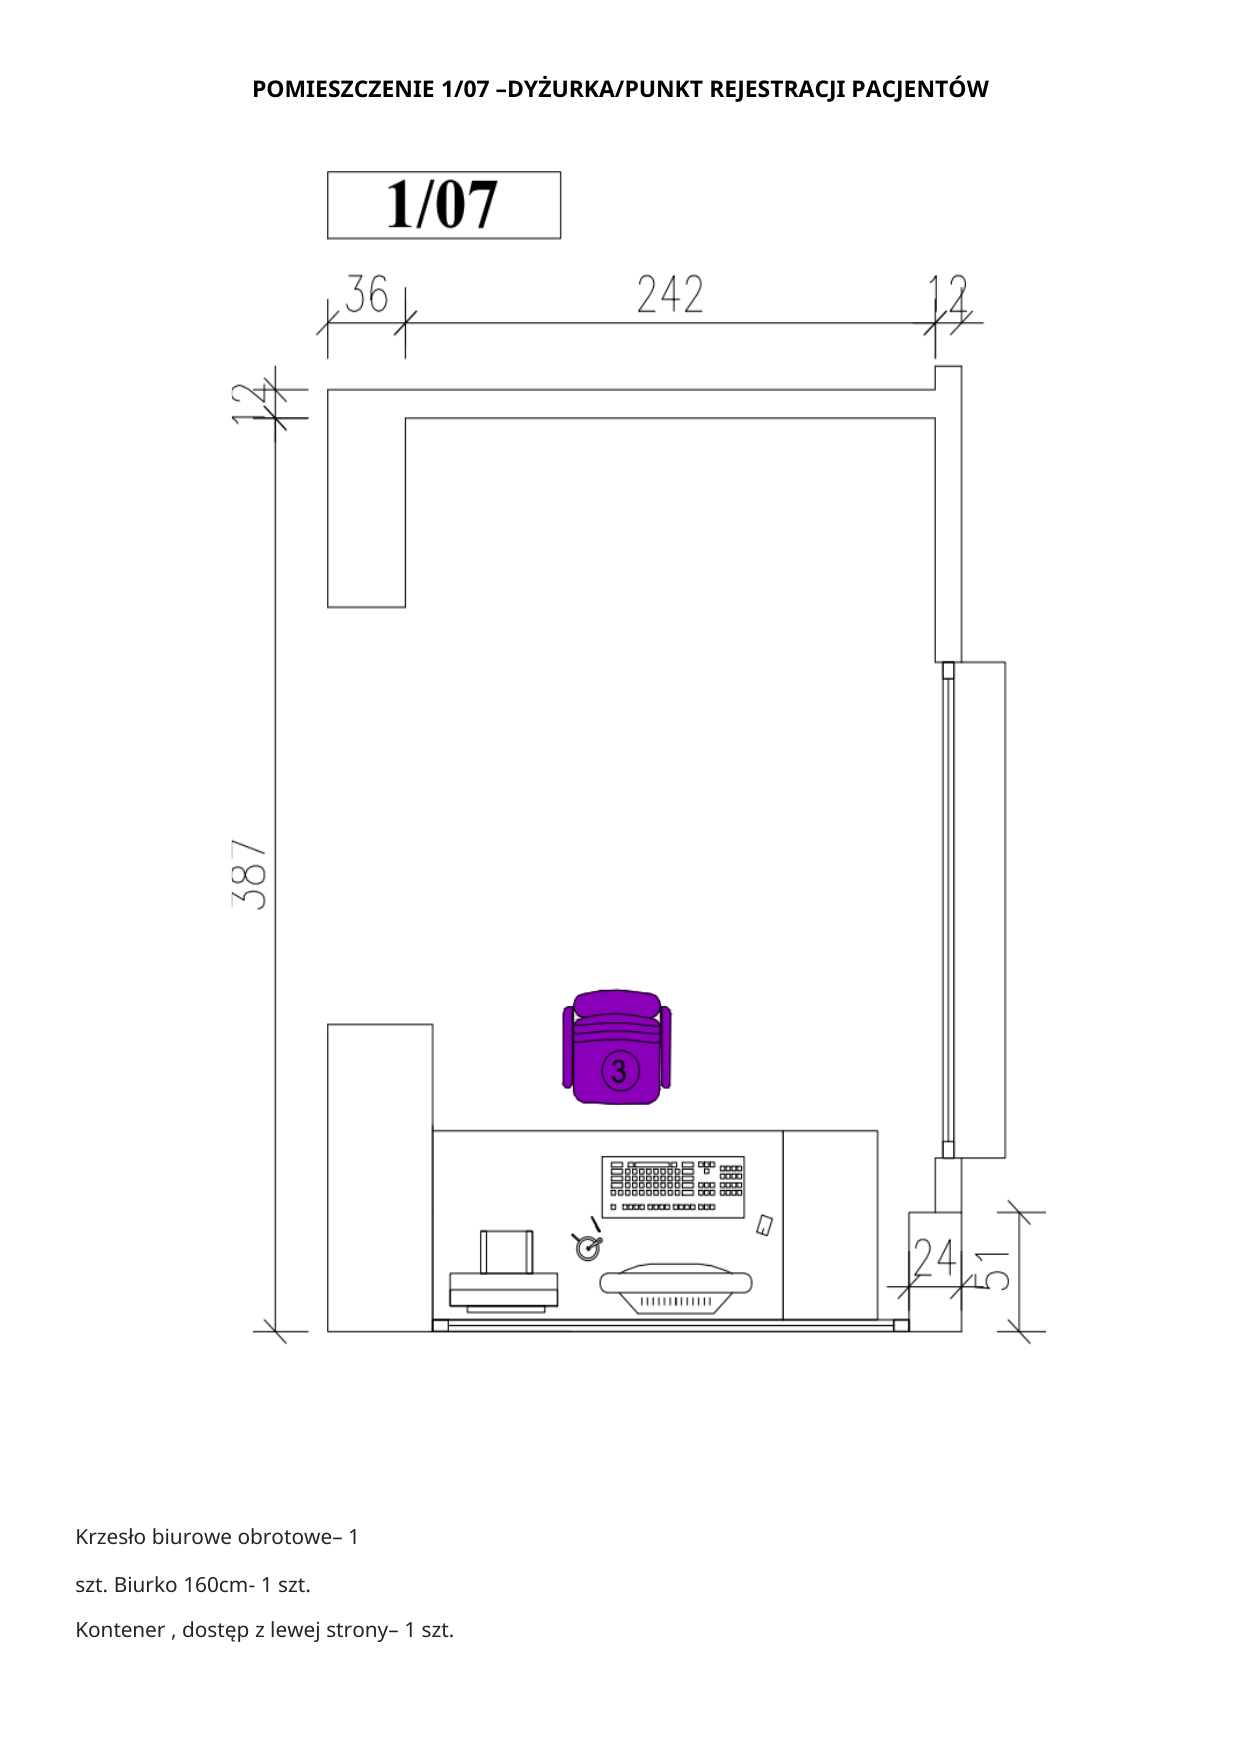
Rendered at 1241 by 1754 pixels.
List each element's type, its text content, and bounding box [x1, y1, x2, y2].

subtitle POMIESZCZENIE 1/07 –DYŻURKA/PUNKT REJESTRACJI PACJENTÓW [88, 73, 1152, 104]
text Krzesło biurowe obrotowe– 1 szt. Biurko 160cm- 1 szt. [75, 1522, 384, 1599]
picture [231, 171, 1046, 1345]
text Kontener , dostęp z lewej strony– 1 szt. [75, 1618, 1234, 1642]
